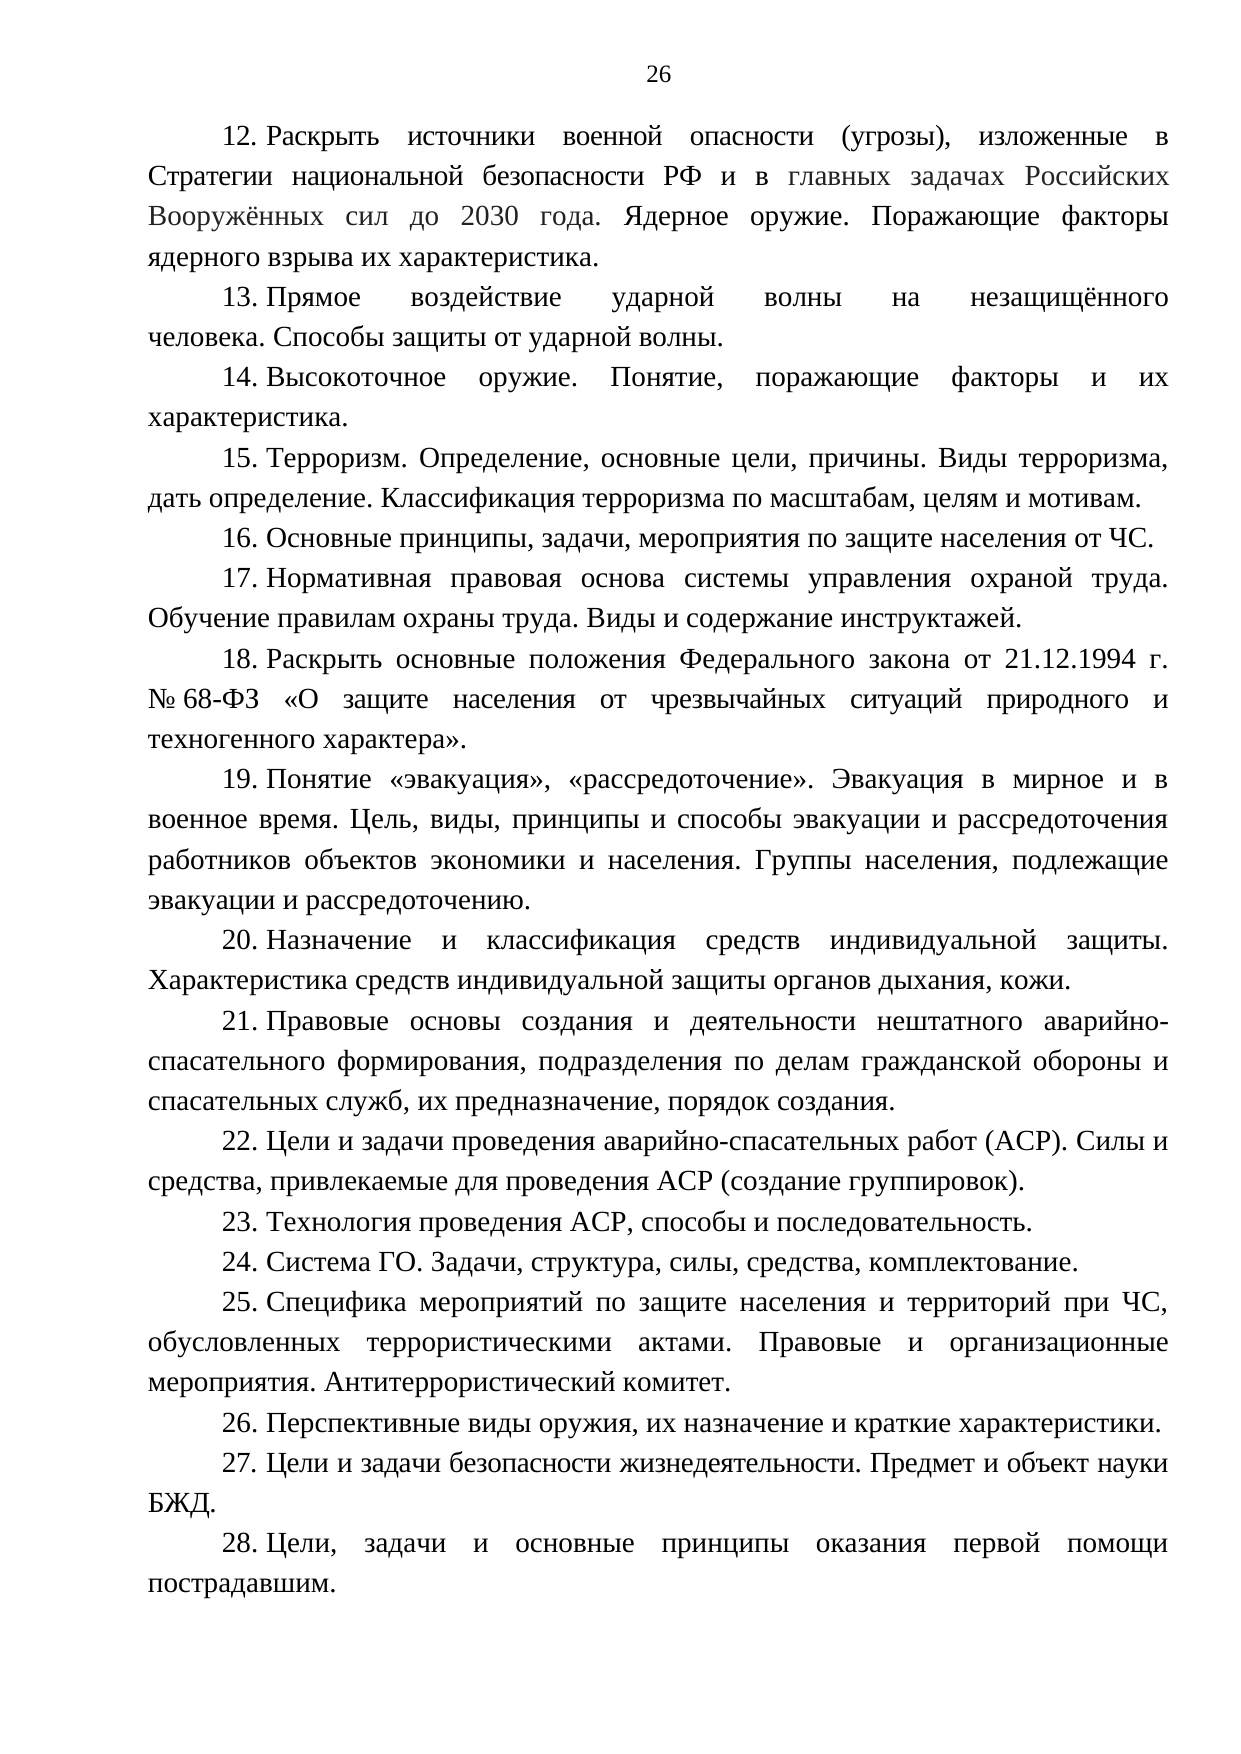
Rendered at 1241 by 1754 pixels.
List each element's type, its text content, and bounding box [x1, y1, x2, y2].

list Система ГО. Задачи, структура, силы, средства, комплектование. [148, 1244, 1169, 1277]
list Понятие «эвакуация», «рассредоточение». Эвакуация в мирное и в военное время. Цель, виды, принципы и способы эвакуации и рассредоточения работников объектов экономики и населения. Группы населения, подлежащие эвакуации и рассредоточению. [148, 761, 1169, 916]
list Правовые основы создания и деятельности нештатного аварийно-спасательного формирования, подразделения по делам гражданской обороны и спасательных служб, их предназначение, порядок создания. [148, 1003, 1169, 1117]
list Цели и задачи безопасности жизнедеятельности. Предмет и объект науки БЖД. [148, 1445, 1169, 1519]
list Технология проведения АСР, способы и последовательность. [148, 1204, 1169, 1237]
list Нормативная правовая основа системы управления охраной труда. Обучение правилам охраны труда. Виды и содержание инструктажей. [148, 560, 1169, 634]
list Цели и задачи проведения аварийно-спасательных работ (АСР). Силы и средства, привлекаемые для проведения АСР (создание группировок). [148, 1123, 1169, 1197]
list Терроризм. Определение, основные цели, причины. Виды терроризма, дать определение. Классификация терроризма по масштабам, целям и мотивам. [148, 440, 1169, 513]
list Основные принципы, задачи, мероприятия по защите населения от ЧС. [148, 520, 1169, 554]
list Перспективные виды оружия, их назначение и краткие характеристики. [148, 1405, 1169, 1438]
list Цели, задачи и основные принципы оказания первой помощи пострадавшим. [148, 1525, 1169, 1599]
list Раскрыть основные положения Федерального закона от 21.12.1994 г. № 68-ФЗ «О защите населения от чрезвычайных ситуаций природного и техногенного характера». [148, 641, 1169, 755]
list Назначение и классификация средств индивидуальной защиты. Характеристика средств индивидуальной защиты органов дыхания, кожи. [148, 922, 1169, 996]
list Раскрыть источники военной опасности (угрозы), изложенные в Стратегии национальной безопасности РФ и в главных задачах Российских Вооружённых сил до 2030 года. Ядерное оружие. Поражающие факторы ядерного взрыва их характеристика. [148, 118, 1169, 272]
list Прямое воздействие ударной волны на незащищённого человека. Способы защиты от ударной волны. [148, 279, 1169, 353]
list Высокоточное оружие. Понятие, поражающие факторы и их характеристика. [148, 359, 1169, 433]
list Специфика мероприятий по защите населения и территорий при ЧС, обусловленных террористическими актами. Правовые и организационные мероприятия. Антитеррористический комитет. [148, 1284, 1169, 1398]
